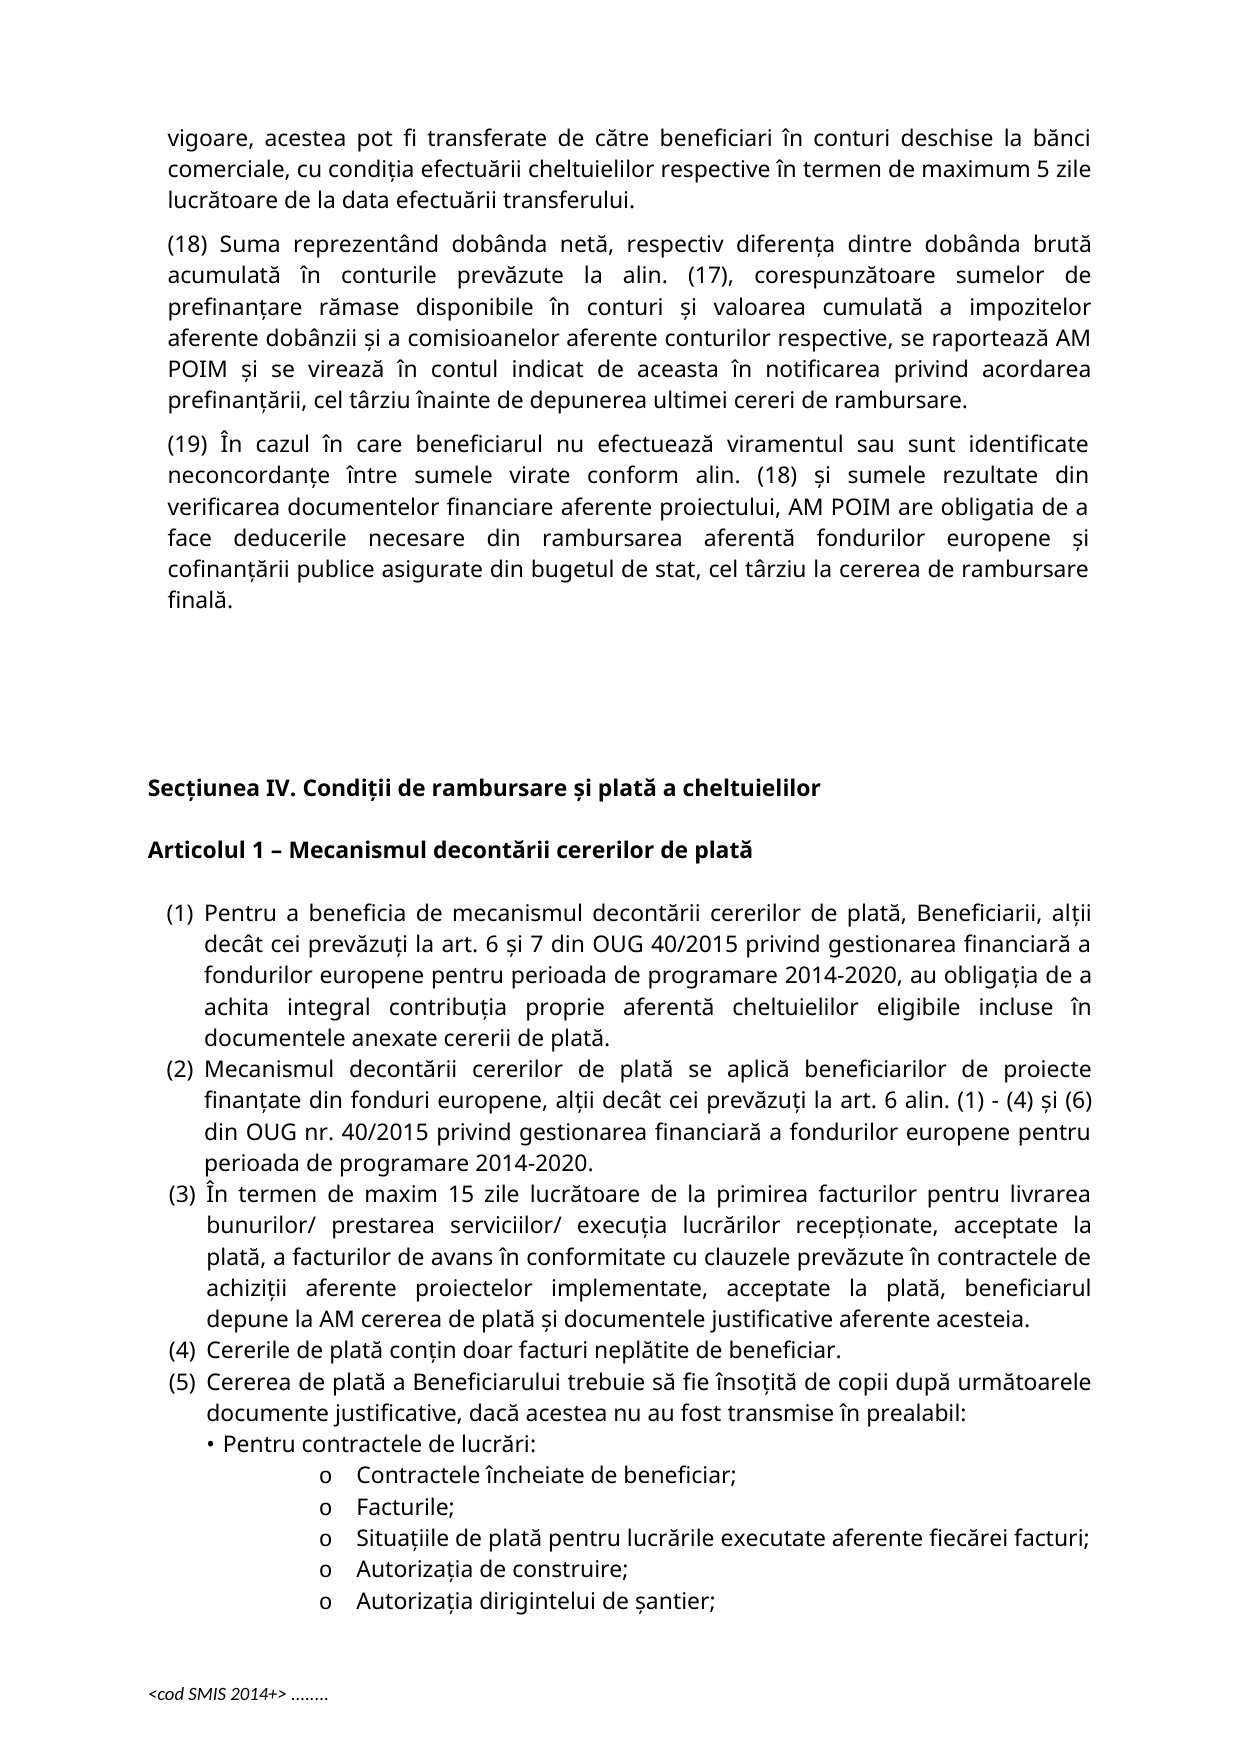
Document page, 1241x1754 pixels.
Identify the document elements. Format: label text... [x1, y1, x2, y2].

text (19) În cazul în care beneficiarul nu efectuează viramentul sau sunt identificate neconcordanţe între sumele virate conform alin. (18) şi sumele rezultate din verificarea documentelor financiare aferente proiectului, AM POIM are obligatia de a face deducerile necesare din rambursarea aferentă fondurilor europene şi cofinanţării publice asigurate din bugetul de stat, cel târziu la cererea de rambursare finală. [167, 428, 1090, 616]
list Pentru a beneficia de mecanismul decontării cererilor de plată, Beneficiarii, alţii decât cei prevăzuţi la art. 6 şi 7 din OUG 40/2015 privind gestionarea financiară a fondurilor europene pentru perioada de programare 2014-2020, au obligaţia de a achita integral contribuţia proprie aferentă cheltuielilor eligibile incluse în documentele anexate cererii de plată. [166, 897, 1092, 1053]
list Secţiunea IV. Condiţii de rambursare şi plată a cheltuielilor [148, 772, 1092, 803]
list Contractele încheiate de beneficiar; [319, 1459, 1092, 1491]
list Autorizaţia de construire; [319, 1553, 1092, 1585]
list Autorizaţia dirigintelui de şantier; [319, 1585, 1092, 1616]
text (18) Suma reprezentând dobânda netă, respectiv diferenţa dintre dobânda brută acumulată în conturile prevăzute la alin. (17), corespunzătoare sumelor de prefinanţare rămase disponibile în conturi şi valoarea cumulată a impozitelor aferente dobânzii şi a comisioanelor aferente conturilor respective, se raportează AM POIM și se virează în contul indicat de aceasta în notificarea privind acordarea prefinanţării, cel târziu înainte de depunerea ultimei cereri de rambursare. [167, 228, 1092, 416]
list Situaţiile de plată pentru lucrările executate aferente fiecărei facturi; [319, 1522, 1092, 1553]
text • Pentru contractele de lucrări: [206, 1428, 1092, 1459]
list Mecanismul decontării cererilor de plată se aplică beneficiarilor de proiecte finanţate din fonduri europene, alţii decât cei prevăzuţi la art. 6 alin. (1) - (4) şi (6) din OUG nr. 40/2015 privind gestionarea financiară a fondurilor europene pentru perioada de programare 2014-2020. [166, 1053, 1092, 1178]
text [167, 122, 1092, 216]
list Cererile de plată conţin doar facturi neplătite de beneficiar. [169, 1334, 1092, 1366]
list Facturile; [319, 1491, 1092, 1522]
list Cererea de plată a Beneficiarului trebuie să fie însoţită de copii după următoarele documente justificative, dacă acestea nu au fost transmise în prealabil: [169, 1366, 1092, 1428]
list În termen de maxim 15 zile lucrătoare de la primirea facturilor pentru livrarea bunurilor/ prestarea serviciilor/ execuţia lucrărilor recepţionate, acceptate la plată, a facturilor de avans în conformitate cu clauzele prevăzute în contractele de achiziţii aferente proiectelor implementate, acceptate la plată, beneficiarul depune la AM cererea de plată şi documentele justificative aferente acesteia. [169, 1178, 1092, 1334]
text Articolul 1 – Mecanismul decontării cererilor de plată [148, 834, 1092, 866]
